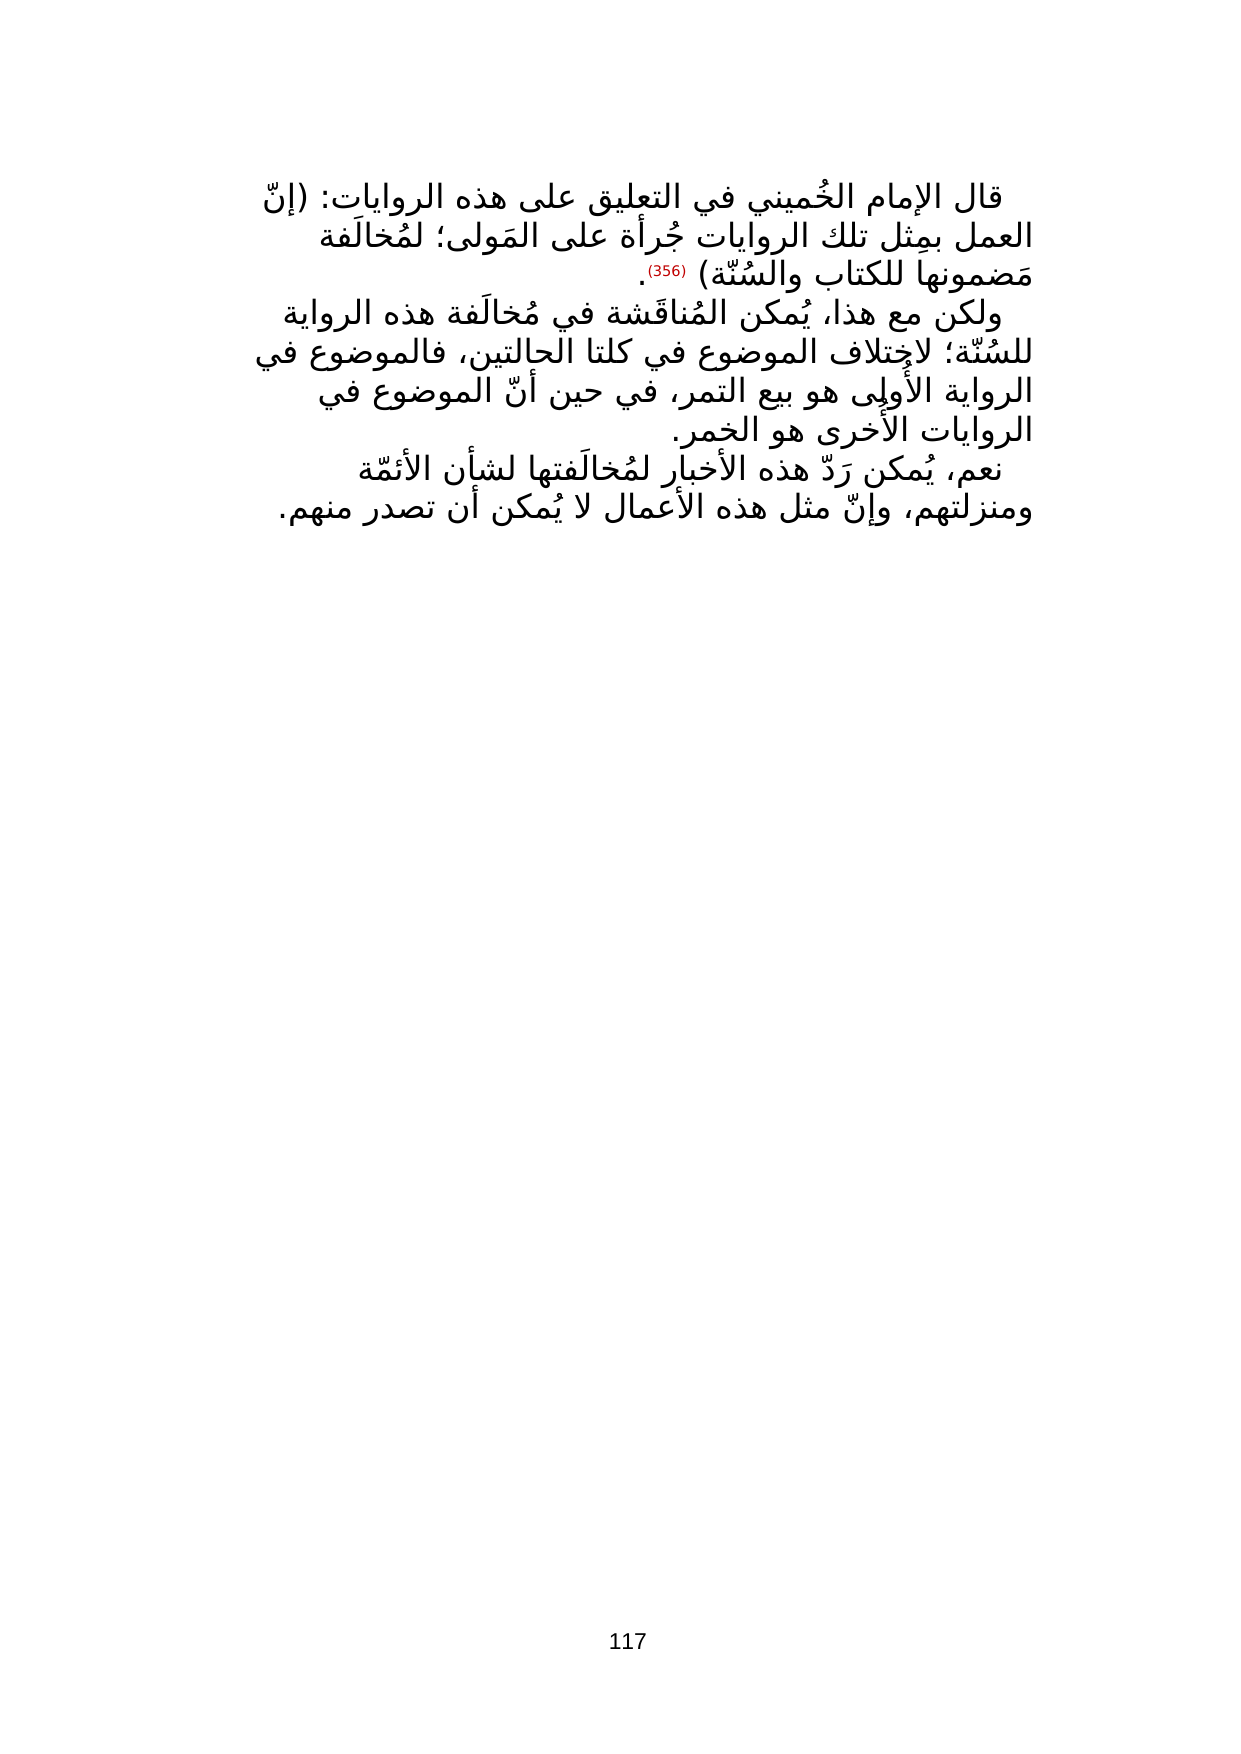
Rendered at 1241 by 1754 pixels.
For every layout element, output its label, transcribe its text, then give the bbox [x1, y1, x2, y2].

text نعم، يُمكن رَدّ هذه الأخبار لمُخالَفتها لشأن الأئمّة ومنزلتهم، وإنّ مثل هذه الأعمال لا يُمكن أن تصدر منهم. [222, 449, 1033, 527]
text قال الإمام الخُميني في التعليق على هذه الروايات: (إنّ العمل بمِثل تلك الروايات جُرأة على المَولى؛ لمُخالَفة مَضمونها للكتاب والسُنّة) (356). [222, 177, 1033, 294]
text ولكن مع هذا، يُمكن المُناقَشة في مُخالَفة هذه الرواية للسُنّة؛ لاختلاف الموضوع في كلتا الحالتين، فالموضوع في الرواية الأُولى هو بيع التمر، في حين أنّ الموضوع في الروايات الأُخرى هو الخمر. [222, 294, 1033, 449]
